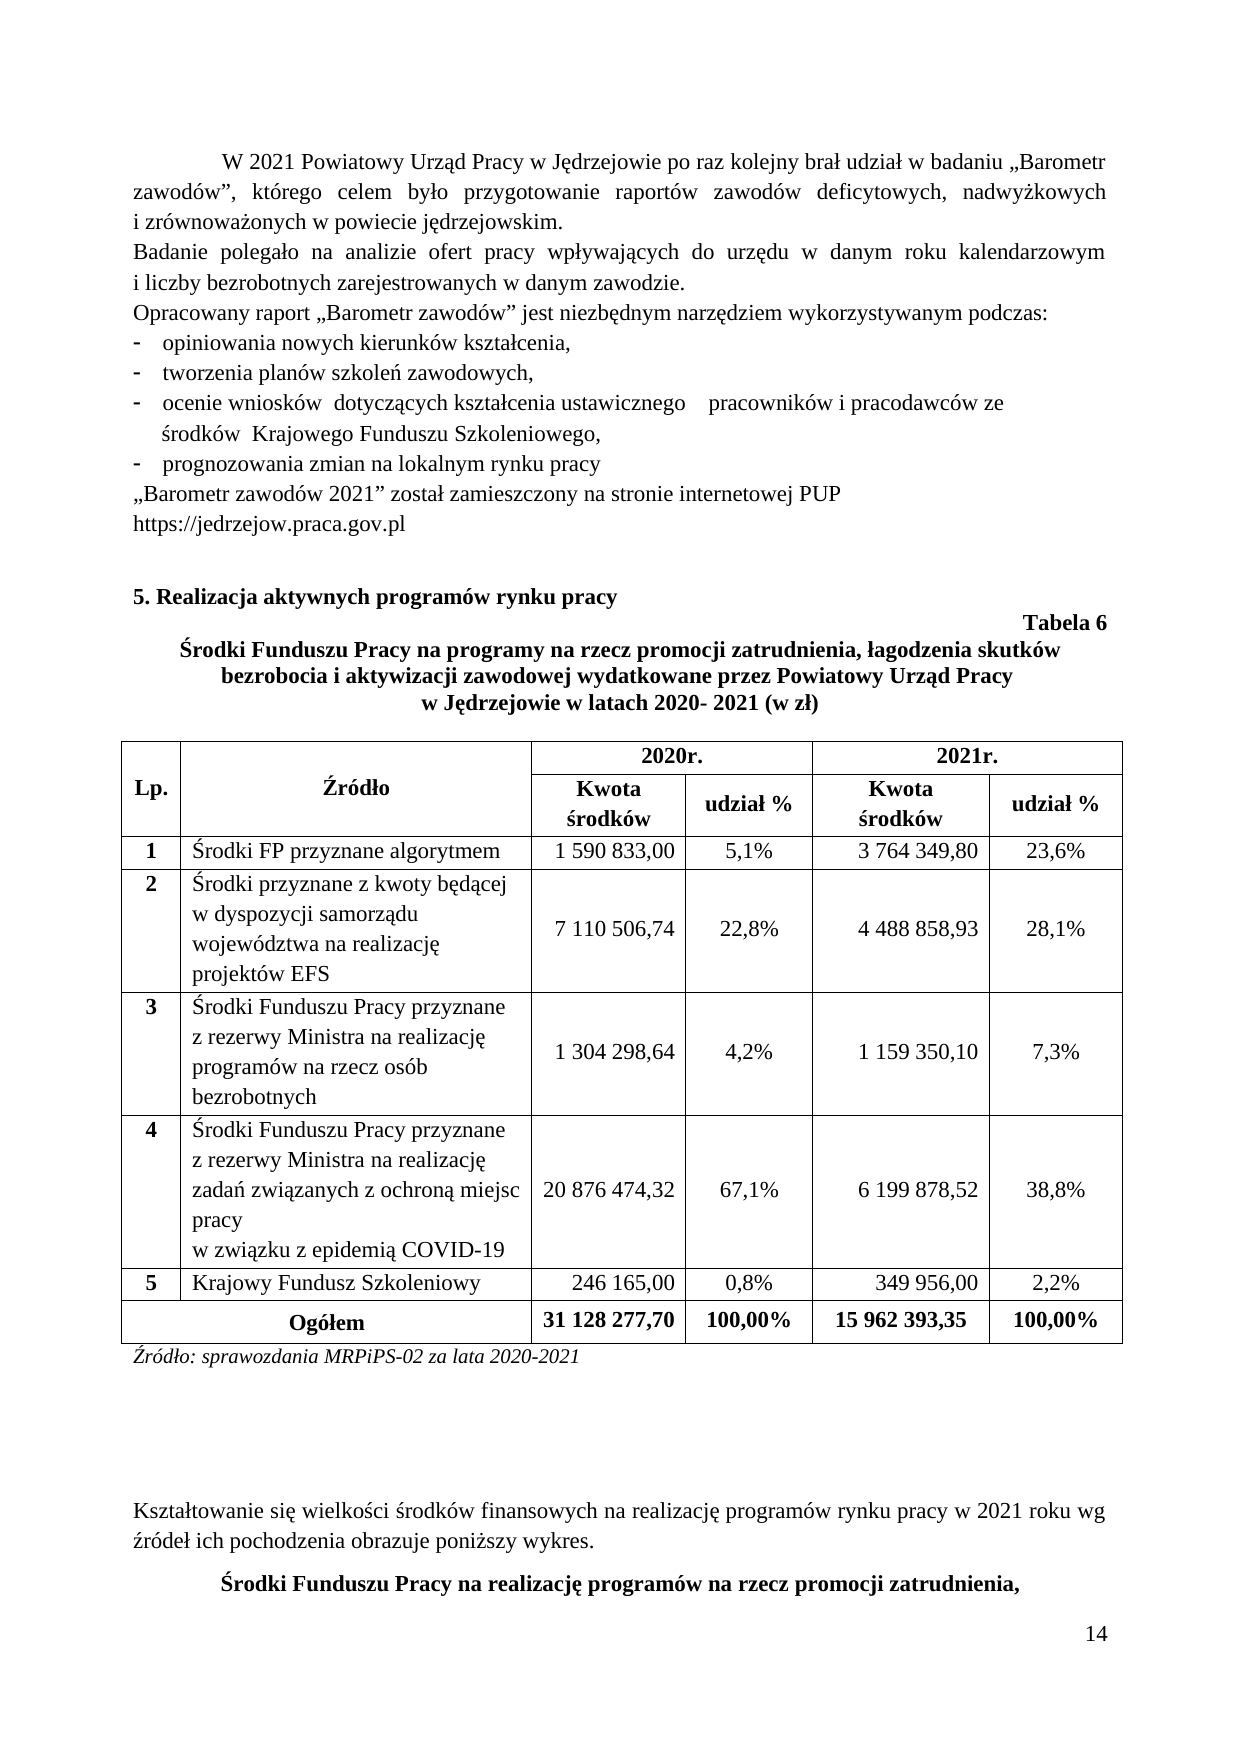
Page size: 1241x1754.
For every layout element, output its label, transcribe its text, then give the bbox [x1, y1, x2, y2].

table_cell 67,1% [686, 1116, 812, 1268]
table_cell 7,3% [990, 993, 1122, 1115]
table_cell 6 199 878,52 [813, 1116, 989, 1268]
text Badanie polegało na analizie ofert pracy wpływających do urzędu w danym roku kalendarzowym i liczby bezrobotnych zarejestrowanych w danym zawodzie. [133, 238, 1107, 295]
table_cell Środki FP przyznane algorytmem [181, 837, 531, 869]
table_cell 349 956,00 [813, 1269, 989, 1300]
table_cell 1 159 350,10 [813, 993, 989, 1115]
list ocenie wniosków dotyczących kształcenia ustawicznego pracowników i pracodawców ze [133, 389, 1107, 416]
table_header Lp. [122, 742, 180, 836]
table_cell 1 304 298,64 [532, 993, 685, 1115]
table_cell 28,1% [990, 870, 1122, 992]
table_cell 38,8% [990, 1116, 1122, 1268]
text „Barometr zawodów 2021” został zamieszczony na stronie internetowej PUP https://jedrzejow.praca.gov.pl [133, 480, 1107, 537]
table_cell Kwota środków [532, 775, 685, 836]
text Kształtowanie się wielkości środków finansowych na realizację programów rynku pracy w 2021 roku wg źródeł ich pochodzenia obrazuje poniższy wykres. [133, 1497, 1107, 1553]
table_cell udział % [686, 775, 812, 836]
text Opracowany raport „Barometr zawodów” jest niezbędnym narzędziem wykorzystywanym podczas: [133, 299, 1107, 325]
table_cell 23,6% [990, 837, 1122, 869]
table_cell udział % [990, 775, 1122, 836]
table_cell 7 110 506,74 [532, 870, 685, 992]
table_cell 3 764 349,80 [813, 837, 989, 869]
table_cell 3 [122, 993, 180, 1115]
table_cell Środki przyznane z kwoty będącej w dyspozycji samorządu województwa na realizację projektów EFS [181, 870, 531, 992]
table_header Źródło [181, 742, 531, 836]
table_cell 5,1% [686, 837, 812, 869]
table_cell 31 128 277,70 [532, 1301, 685, 1343]
text środków Krajowego Funduszu Szkoleniowego, [133, 419, 1107, 446]
table_header 2020r. [532, 742, 812, 774]
table_header 2021r. [813, 742, 1122, 774]
table_cell 0,8% [686, 1269, 812, 1300]
table_cell 4 488 858,93 [813, 870, 989, 992]
table_cell Środki Funduszu Pracy przyznane z rezerwy Ministra na realizację zadań związanych z ochroną miejsc pracy w związku z epidemią COVID-19 [181, 1116, 531, 1268]
text 5. Realizacja aktywnych programów rynku pracy [133, 583, 1107, 609]
table_cell 15 962 393,35 [813, 1301, 989, 1343]
text Źródło: sprawozdania MRPiPS-02 za lata 2020-2021 [133, 1344, 1107, 1368]
table_cell 100,00% [990, 1301, 1122, 1343]
table_cell Ogółem [122, 1301, 531, 1343]
table_cell 246 165,00 [532, 1269, 685, 1300]
list tworzenia planów szkoleń zawodowych, [133, 359, 1107, 386]
table_cell Krajowy Fundusz Szkoleniowy [181, 1269, 531, 1300]
table_cell Kwota środków [813, 775, 989, 836]
text Środki Funduszu Pracy na programy na rzecz promocji zatrudnienia, łagodzenia skutków bezrobocia i aktywizacji zawodowej wydatkowane przez Powiatowy Urząd Pracy w Jędrzejowie w latach 2020- 2021 (w zł) [133, 636, 1107, 715]
table_cell 4 [122, 1116, 180, 1268]
table_cell 1 590 833,00 [532, 837, 685, 869]
table_cell 5 [122, 1269, 180, 1300]
table_cell 2 [122, 870, 180, 992]
table_cell Środki Funduszu Pracy przyznane z rezerwy Ministra na realizację programów na rzecz osób bezrobotnych [181, 993, 531, 1115]
table_cell 22,8% [686, 870, 812, 992]
list opiniowania nowych kierunków kształcenia, [133, 329, 1107, 355]
table_cell 2,2% [990, 1269, 1122, 1300]
text Środki Funduszu Pracy na realizację programów na rzecz promocji zatrudnienia, [133, 1570, 1107, 1596]
text Tabela 6 [208, 609, 1107, 636]
text W 2021 Powiatowy Urząd Pracy w Jędrzejowie po raz kolejny brał udział w badaniu „Barometr zawodów”, którego celem było przygotowanie raportów zawodów deficytowych, nadwyżkowych i zrównoważonych w powiecie jędrzejowskim. [133, 148, 1107, 234]
table_cell 20 876 474,32 [532, 1116, 685, 1268]
list prognozowania zmian na lokalnym rynku pracy [133, 450, 1107, 476]
table_cell 100,00% [686, 1301, 812, 1343]
table_cell 4,2% [686, 993, 812, 1115]
table_cell 1 [122, 837, 180, 869]
